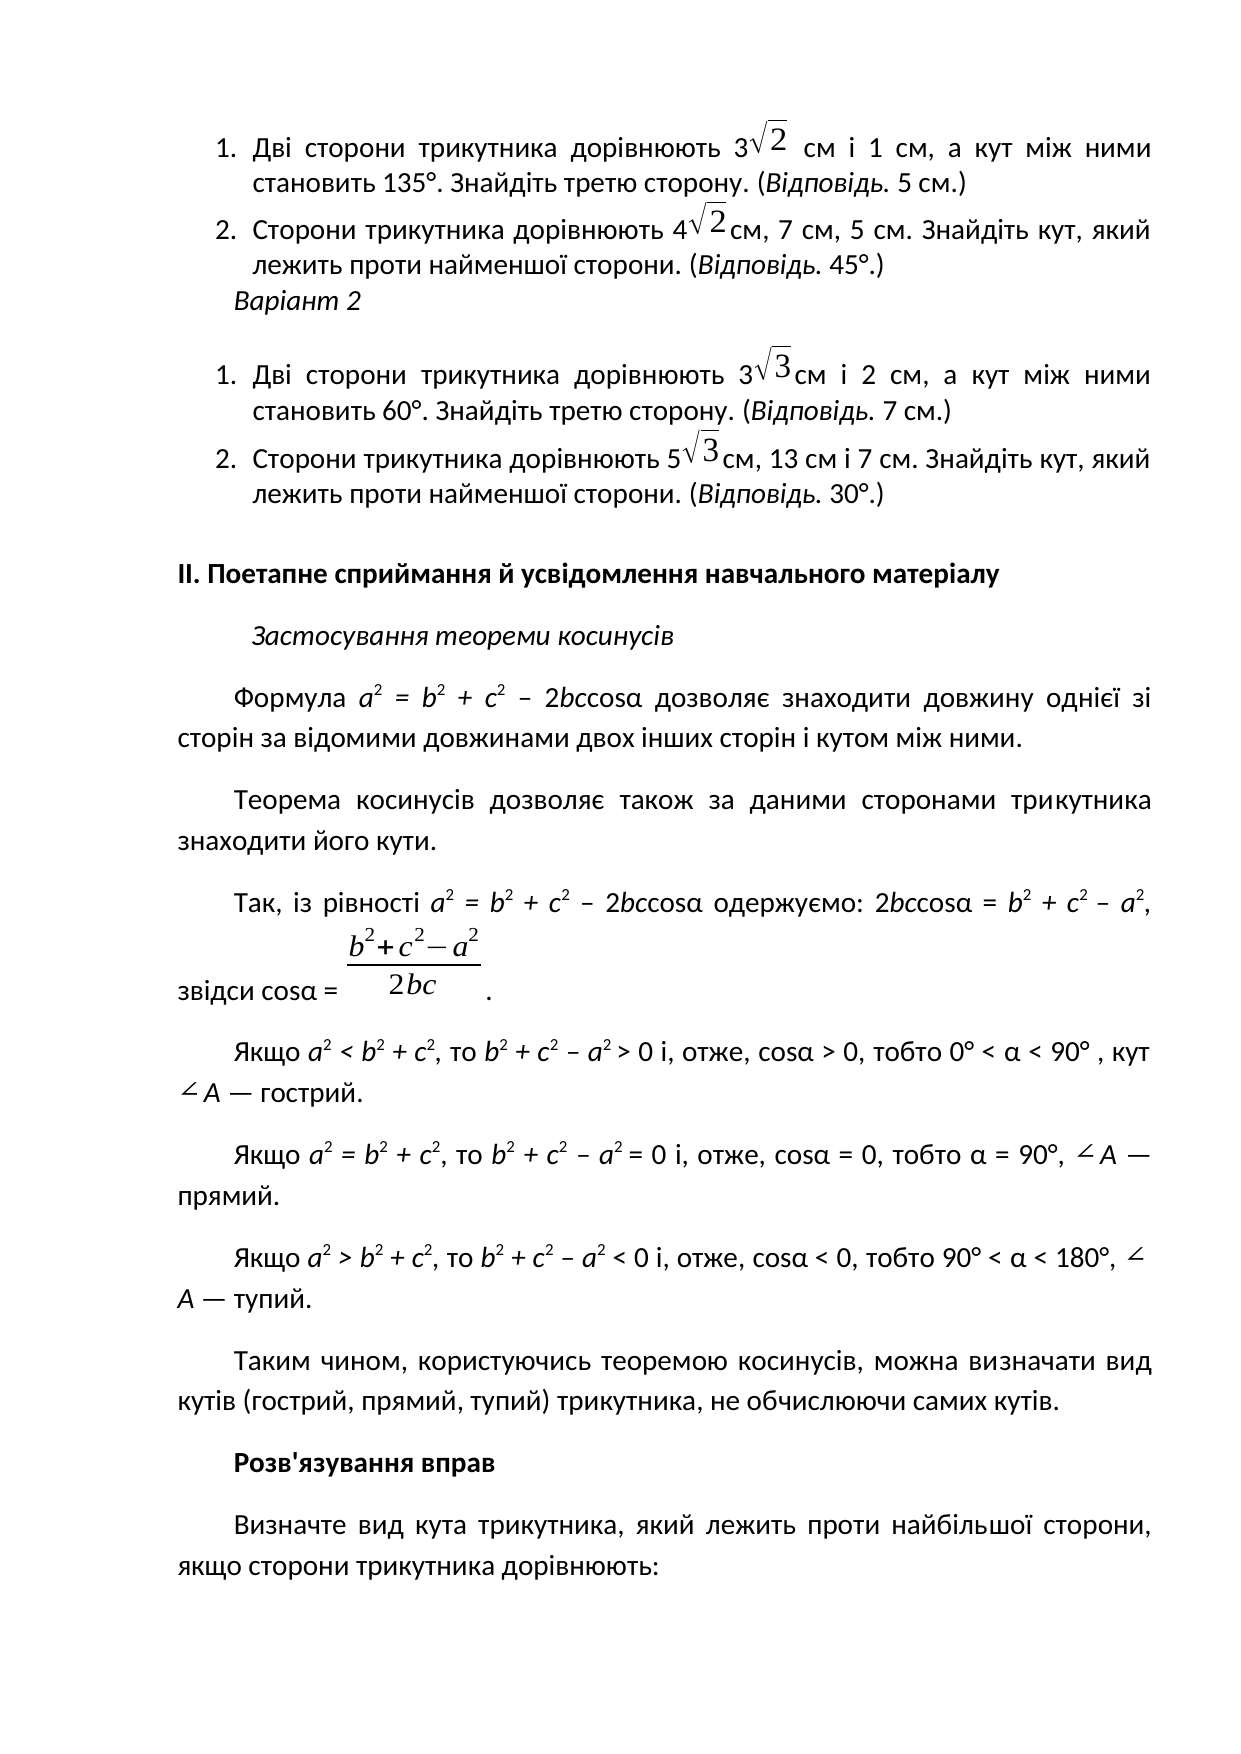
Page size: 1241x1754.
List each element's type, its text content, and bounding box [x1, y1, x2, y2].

list Дві сторони трикутника дорівнюють 3см і , а кут між ними становить 60°. Знайдіть третю сторону. (Відповідь. .) [215, 344, 1152, 427]
text Якщо а2 = b2 + с2, то b2 + с2 – а2 = 0 і, отже, cosα = 0, тобто α = 90°, A — прямий. [177, 1136, 1152, 1213]
list Дві сторони трикутника дорівнюють 3 см і , а кут між ними становить 135°. Знайдіть третю сторону. (Відповідь. .) [215, 118, 1152, 200]
list Сторони трикутника дорівнюють 5см, і . Знайдіть кут, який лежить проти найменшої сторони. (Відповідь. 30°.) [215, 427, 1152, 511]
list Сторони трикутника дорівнюють 4см, , . Знайдіть кут, який лежить проти найменшої сторони. (Відповідь. 45°.) [215, 200, 1152, 282]
text Варіант 2 [177, 282, 1152, 318]
text Визначте вид кута трикутника, який лежить проти найбільшої сторони, якщо сторони трикутника дорівнюють: [177, 1506, 1152, 1583]
text Якщо а2 < b2 + с2, то b2 + с2 – а2 > 0 і, отже, cosα > 0, тобто 0° < α < 90° , кут А — гострий. [177, 1033, 1152, 1110]
text Так, із рівності a2 = b2 + c2 – 2bccosα одержуємо: 2bccosα = b2 + с2 – а2, звідси cosα = . [177, 884, 1152, 1007]
text Якщо а2 > b2 + с2, то b2 + с2 – а2 < 0 і, отже, cosα < 0, тобто 90° < α < 180°, A — тупий. [177, 1239, 1152, 1315]
text Формула a2 = b2 + c2 – 2bccosα дозволяє знаходити довжину однієї зі сторін за відомими довжинами двох інших сторін і кутом між ними. [177, 679, 1152, 755]
text II. Поетапне сприймання й усвідомлення навчального матеріалу [177, 555, 1152, 591]
text Розв'язування вправ [177, 1444, 1152, 1480]
text Теорема косинусів дозволяє також за даними сторонами трикутника знаходити його кути. [177, 781, 1152, 858]
text Застосування теореми косинусів [177, 617, 1152, 652]
text Таким чином, користуючись теоремою косинусів, можна визначати вид кутів (гострий, прямий, тупий) трикутника, не обчислюючи самих кутів. [177, 1342, 1152, 1418]
